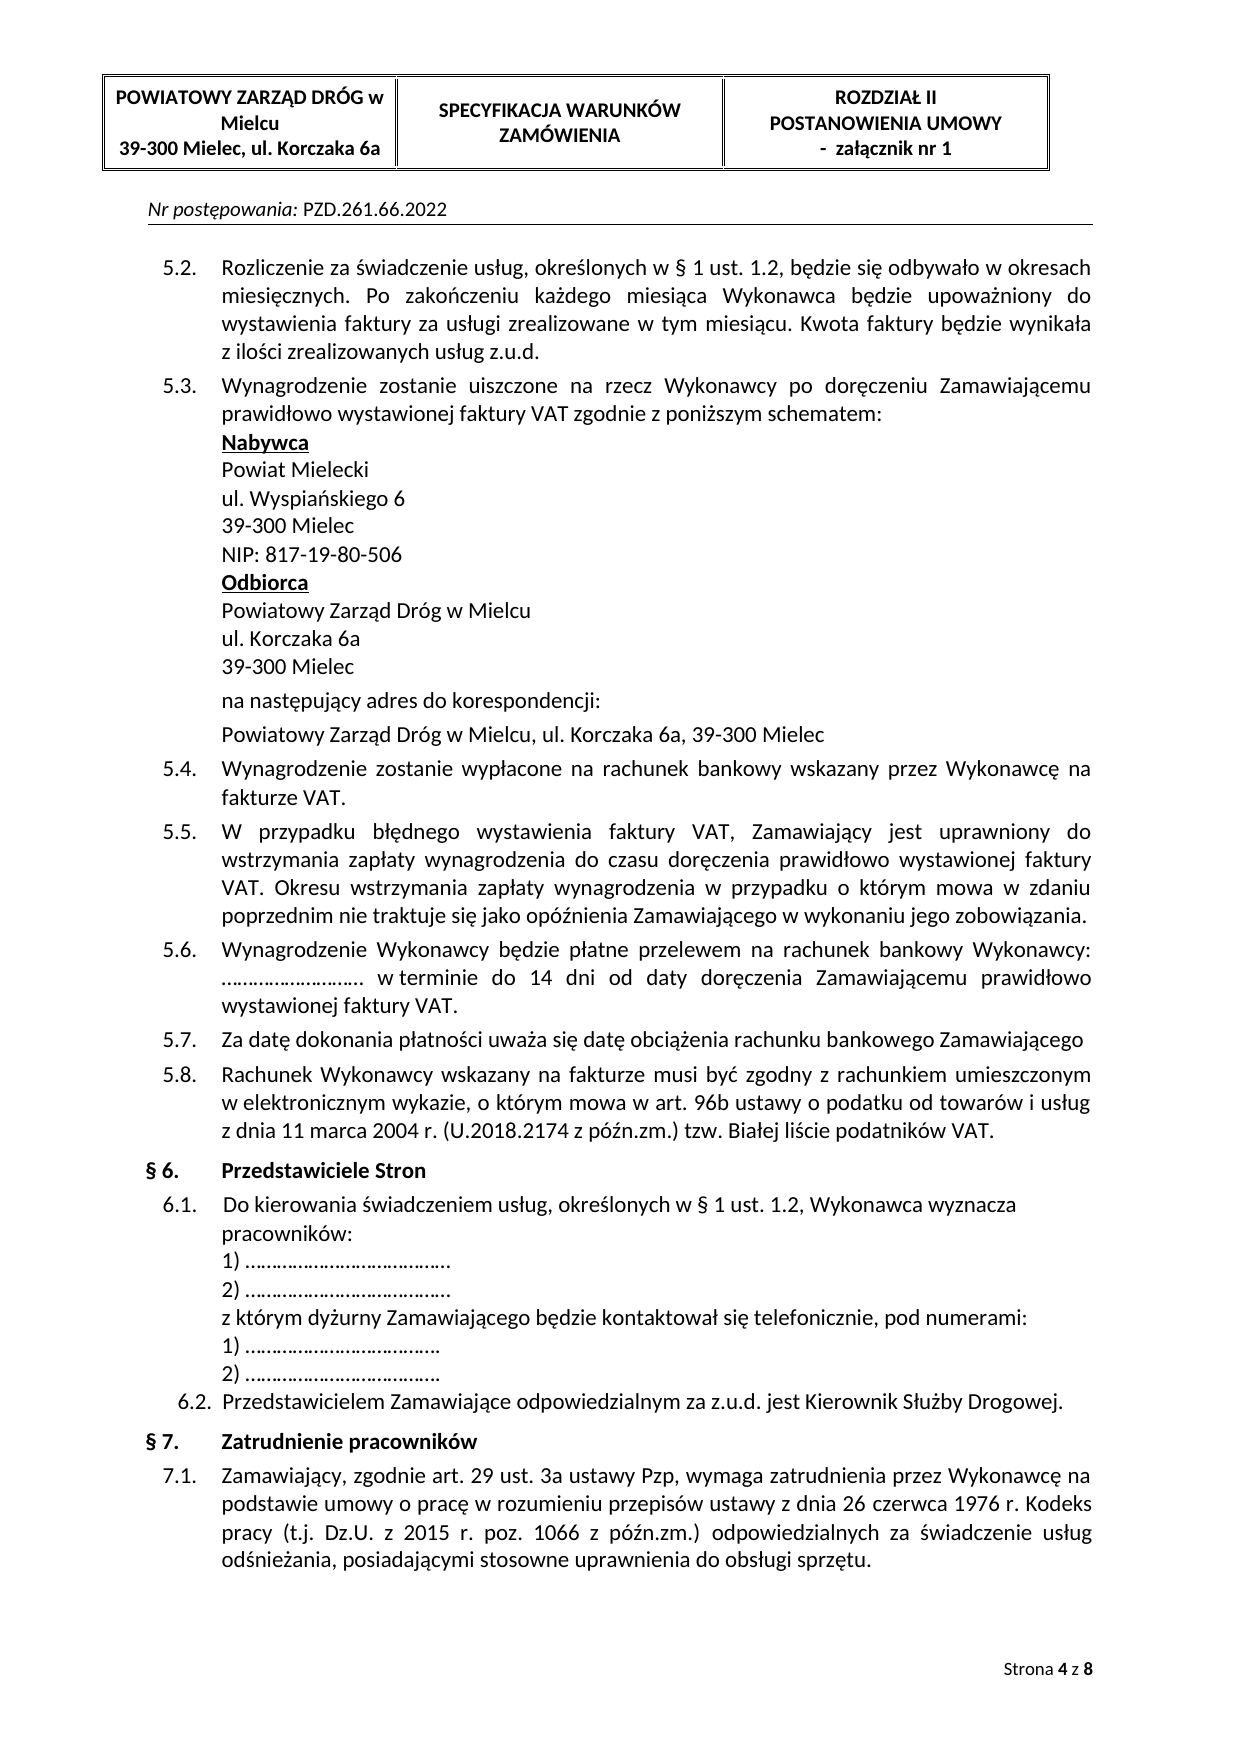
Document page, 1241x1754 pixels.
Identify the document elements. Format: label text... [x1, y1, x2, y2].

subtitle na następujący adres do korespondencji: [221, 686, 1093, 714]
subtitle Rozliczenie za świadczenie usług, określonych w § 1 ust. 1.2, będzie się odbywało w okresach miesięcznych. Po zakończeniu każdego miesiąca Wykonawca będzie upoważniony do wystawienia faktury za usługi zrealizowane w tym miesiącu. Kwota faktury będzie wynikała z ilości zrealizowanych usług z.u.d. [162, 253, 1093, 365]
text 39-300 Mielec [192, 512, 1093, 540]
text 1) ………………………………… [221, 1247, 1093, 1275]
subtitle Za datę dokonania płatności uważa się datę obciążenia rachunku bankowego Zamawiającego [162, 1026, 1093, 1053]
subtitle Powiatowy Zarząd Dróg w Mielcu, ul. Korczaka 6a, 39-300 Mielec [221, 720, 1093, 748]
subtitle Wynagrodzenie Wykonawcy będzie płatne przelewem na rachunek bankowy Wykonawcy: ……………………… w terminie do 14 dni od daty doręczenia Zamawiającemu prawidłowo wystawionej faktury VAT. [162, 935, 1093, 1019]
text 2) ………………………………. [148, 1359, 1093, 1387]
subtitle Zamawiający, zgodnie art. 29 ust. 3a ustawy Pzp, wymaga zatrudnienia przez Wykonawcę na podstawie umowy o pracę w rozumieniu przepisów ustawy z dnia 26 czerwca 1976 r. Kodeks pracy (t.j. Dz.U. z 2015 r. poz. 1066 z późn.zm.) odpowiedzialnych za świadczenie usług odśnieżania, posiadającymi stosowne uprawnienia do obsługi sprzętu. [162, 1462, 1093, 1574]
text 1) ………………………………. [148, 1331, 1093, 1359]
subtitle Przedstawiciele Stron [162, 1156, 1093, 1184]
text z którym dyżurny Zamawiającego będzie kontaktował się telefonicznie, pod numerami: [148, 1303, 1093, 1331]
text Nabywca [192, 428, 1093, 456]
text 6.1. Do kierowania świadczeniem usług, określonych w § 1 ust. 1.2, Wykonawca wyznacza pracowników: [162, 1191, 1093, 1247]
text Powiat Mielecki [192, 456, 1093, 484]
subtitle W przypadku błędnego wystawienia faktury VAT, Zamawiający jest uprawniony do wstrzymania zapłaty wynagrodzenia do czasu doręczenia prawidłowo wystawionej faktury VAT. Okresu wstrzymania zapłaty wynagrodzenia w przypadku o którym mowa w zdaniu poprzednim nie traktuje się jako opóźnienia Zamawiającego w wykonaniu jego zobowiązania. [162, 817, 1093, 929]
text ul. Korczaka 6a [192, 624, 1093, 652]
text Powiatowy Zarząd Dróg w Mielcu [192, 596, 1093, 624]
text Odbiorca [192, 568, 1093, 596]
text NIP: 817-19-80-506 [192, 540, 1093, 568]
subtitle Zatrudnienie pracowników [162, 1427, 1093, 1455]
subtitle Wynagrodzenie zostanie uiszczone na rzecz Wykonawcy po doręczeniu Zamawiającemu prawidłowo wystawionej faktury VAT zgodnie z poniższym schematem: [162, 372, 1093, 428]
text 6.2. Przedstawicielem Zamawiające odpowiedzialnym za z.u.d. jest Kierownik Służby Drogowej. [177, 1387, 1093, 1415]
text 2) ………………………………… [148, 1275, 1093, 1303]
subtitle Wynagrodzenie zostanie wypłacone na rachunek bankowy wskazany przez Wykonawcę na fakturze VAT. [162, 754, 1093, 811]
text 39-300 Mielec [192, 652, 1093, 680]
subtitle Rachunek Wykonawcy wskazany na fakturze musi być zgodny z rachunkiem umieszczonym w elektronicznym wykazie, o którym mowa w art. 96b ustawy o podatku od towarów i usług z dnia 11 marca 2004 r. (U.2018.2174 z późn.zm.) tzw. Białej liście podatników VAT. [162, 1060, 1093, 1144]
text ul. Wyspiańskiego 6 [192, 484, 1093, 512]
